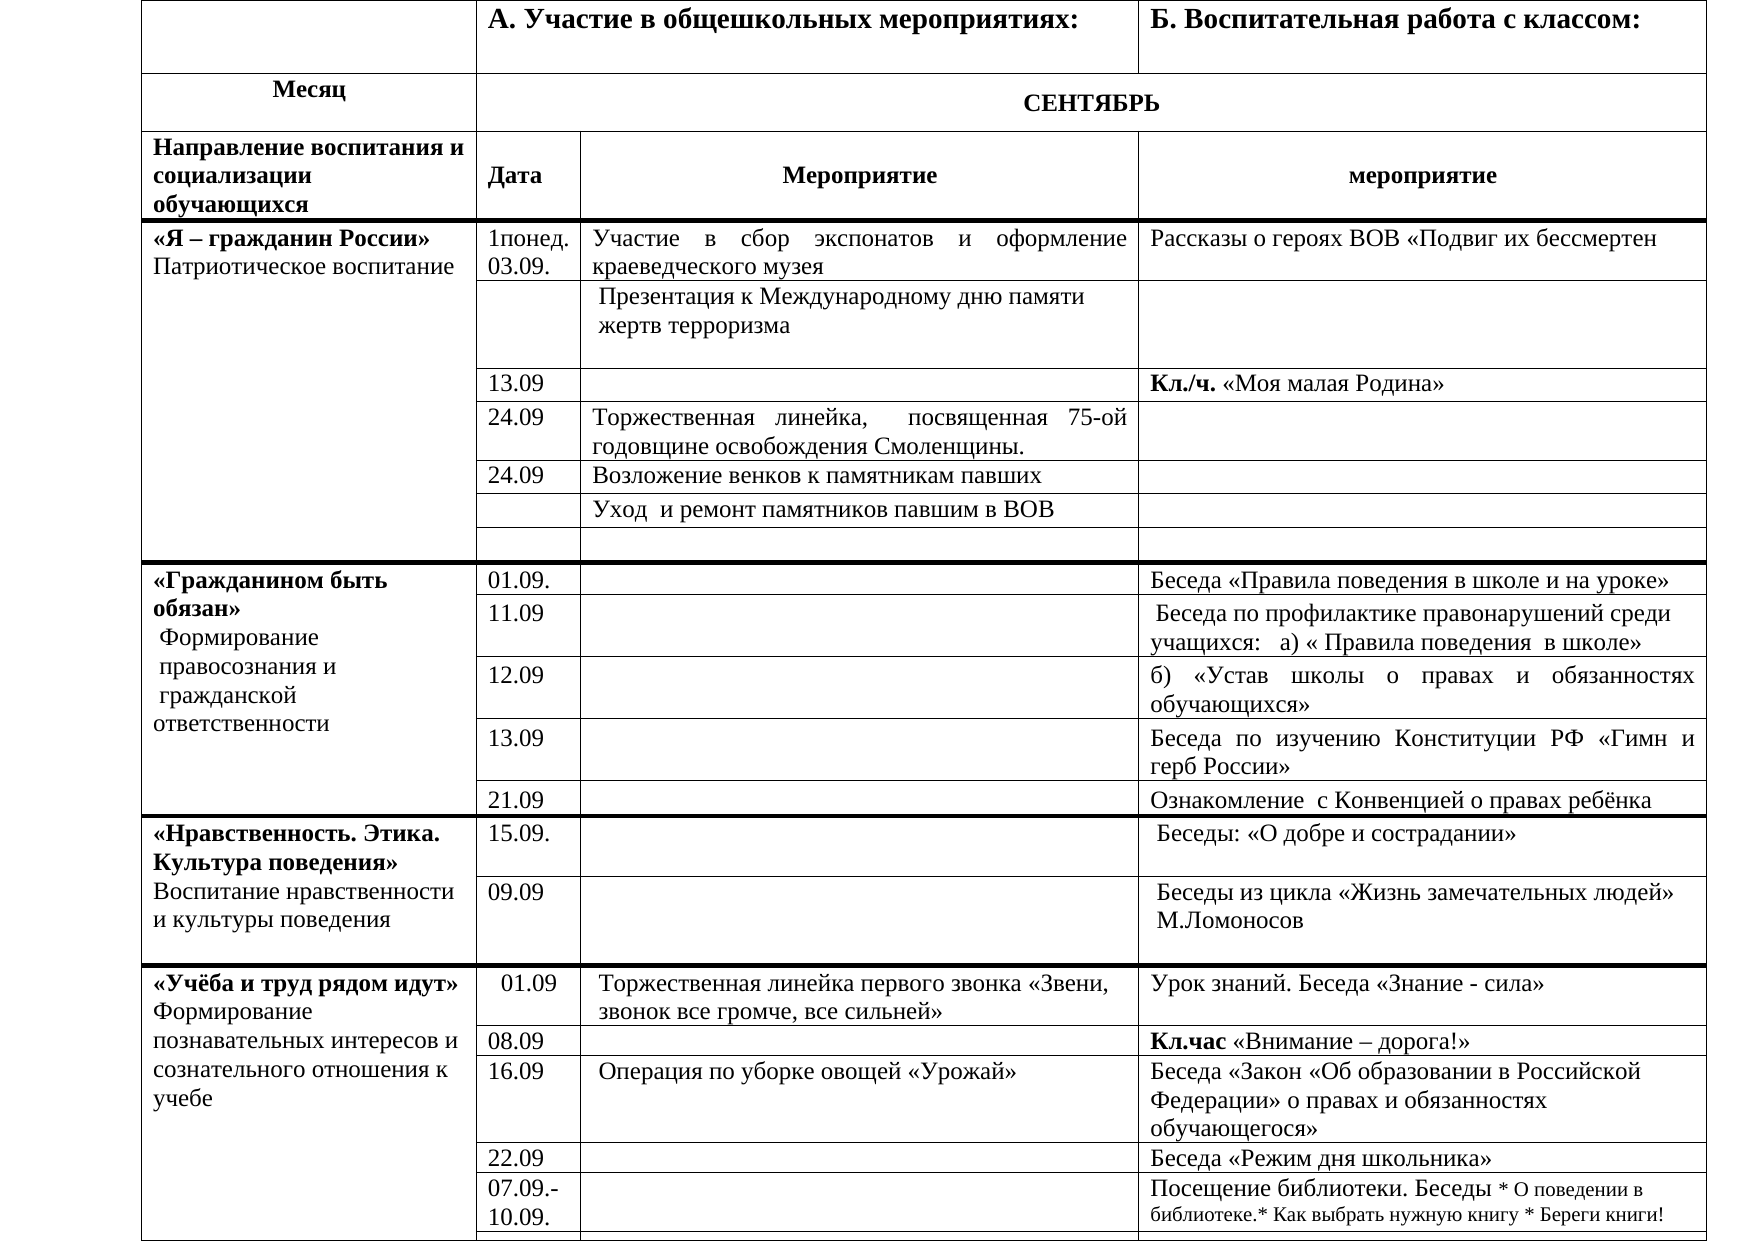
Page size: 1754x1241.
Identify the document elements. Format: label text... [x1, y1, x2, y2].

table_cell Мероприятие [581, 132, 1138, 218]
table_cell Беседа по изучению Конституции РФ «Гимн и герб России» [1139, 719, 1706, 780]
table_cell [581, 369, 1138, 401]
table_cell 11.09 [477, 595, 580, 656]
table_cell [1128, 1232, 1138, 1240]
table_cell [477, 528, 580, 560]
table_cell [581, 1173, 1138, 1231]
table_cell Беседа «Закон «Об образовании в Российской Федерации» о правах и обязанностях обучающегося» [1139, 1056, 1706, 1142]
table_cell 24.09 [477, 402, 580, 459]
table_cell Торжественная линейка, посвященная 75-ой годовщине освобождения Смоленщины. [581, 402, 1138, 459]
table_cell 15.09. [477, 818, 580, 876]
table_cell Операция по уборке овощей «Урожай» [581, 1056, 1138, 1142]
table_cell 22.09 [477, 1143, 580, 1172]
table_cell «Учёба и труд рядом идут» Формирование познавательных интересов и сознательного отношения к учебе [142, 968, 476, 1240]
table_cell Направление воспитания и социализации обучающихся [142, 132, 476, 218]
table_cell [581, 528, 1138, 560]
table_cell Кл.час «Внимание – дорога!» [1139, 1026, 1706, 1055]
table_cell 24.09 [477, 461, 580, 493]
table_cell [581, 719, 1138, 780]
table_cell Возложение венков к памятникам павших [581, 461, 1138, 493]
table_cell Беседы из цикла «Жизнь замечательных людей» М.Ломоносов [1139, 877, 1706, 963]
table_cell [581, 657, 1138, 718]
table_cell [477, 494, 580, 527]
table_cell Беседы: «О добре и сострадании» [1139, 818, 1706, 876]
table_cell 13.09 [477, 719, 580, 780]
table_cell [1139, 494, 1706, 527]
table_cell «Нравственность. Этика. Культура поведения» Воспитание нравственности и культуры поведения [142, 818, 476, 963]
table_cell 01.09 [477, 968, 580, 1025]
table_cell Посещение библиотеки. Беседы * О поведении в библиотеке.* Как выбрать нужную книгу * Береги книги! [1139, 1173, 1706, 1231]
table_cell 1понед. 03.09. [477, 223, 580, 280]
table_cell [1139, 402, 1706, 459]
table_cell [477, 1232, 580, 1240]
table_cell [581, 1026, 1138, 1055]
table_cell 21.09 [477, 781, 580, 813]
table_cell [1139, 461, 1706, 493]
table_cell Ознакомление с Конвенцией о правах ребёнка [1139, 781, 1706, 813]
table_cell [581, 818, 1138, 876]
table_cell [1139, 1232, 1706, 1240]
table_cell [581, 1232, 602, 1240]
table_cell [581, 565, 1138, 593]
table_cell Кл./ч. «Моя малая Родина» [1139, 369, 1706, 401]
table_cell 01.09. [477, 565, 580, 593]
table_cell 13.09 [477, 369, 580, 401]
table_cell Уход и ремонт памятников павшим в ВОВ [581, 494, 1138, 527]
table_cell б) «Устав школы о правах и обязанностях обучающихся» [1139, 657, 1706, 718]
table_cell Урок знаний. Беседа «Знание - сила» [1139, 968, 1706, 1025]
table_cell [581, 877, 1138, 963]
table_cell Дата [477, 132, 580, 218]
table_cell [581, 595, 1138, 656]
table_cell Беседа по профилактике правонарушений среди учащихся: а) « Правила поведения в школе» [1139, 595, 1706, 656]
table_cell Торжественная линейка первого звонка «Звени, звонок все громче, все сильней» [581, 968, 1138, 1025]
table_cell Месяц [142, 74, 476, 131]
table_cell 09.09 [477, 877, 580, 963]
table_cell мероприятие [1139, 132, 1706, 218]
table_cell Беседа «Режим дня школьника» [1139, 1143, 1706, 1172]
table_cell «Я – гражданин России» Патриотическое воспитание [142, 223, 476, 560]
table_cell «Гражданином быть обязан» Формирование правосознания и гражданской ответственности [142, 565, 476, 813]
table_cell СЕНТЯБРЬ [477, 74, 1706, 131]
table_cell 16.09 [477, 1056, 580, 1142]
table_cell [1139, 281, 1706, 367]
table_cell Презентация к Международному дню памяти жертв терроризма [581, 281, 1138, 367]
table_cell [477, 281, 580, 367]
table_header А. Участие в общешкольных мероприятиях: [477, 1, 1138, 73]
table_cell [581, 781, 1138, 813]
table_cell [1139, 528, 1706, 560]
table_header [142, 1, 476, 73]
table_cell 12.09 [477, 657, 580, 718]
table_cell Беседа «Правила поведения в школе и на уроке» [1139, 565, 1706, 593]
table_cell 07.09.- 10.09. [477, 1173, 580, 1231]
table_cell Участие в сбор экспонатов и оформление краеведческого музея [581, 223, 1138, 280]
table_cell [581, 1143, 1138, 1172]
table_header Б. Воспитательная работа с классом: [1139, 1, 1706, 73]
table_cell Рассказы о героях ВОВ «Подвиг их бессмертен [1139, 223, 1706, 280]
table_cell 08.09 [477, 1026, 580, 1055]
